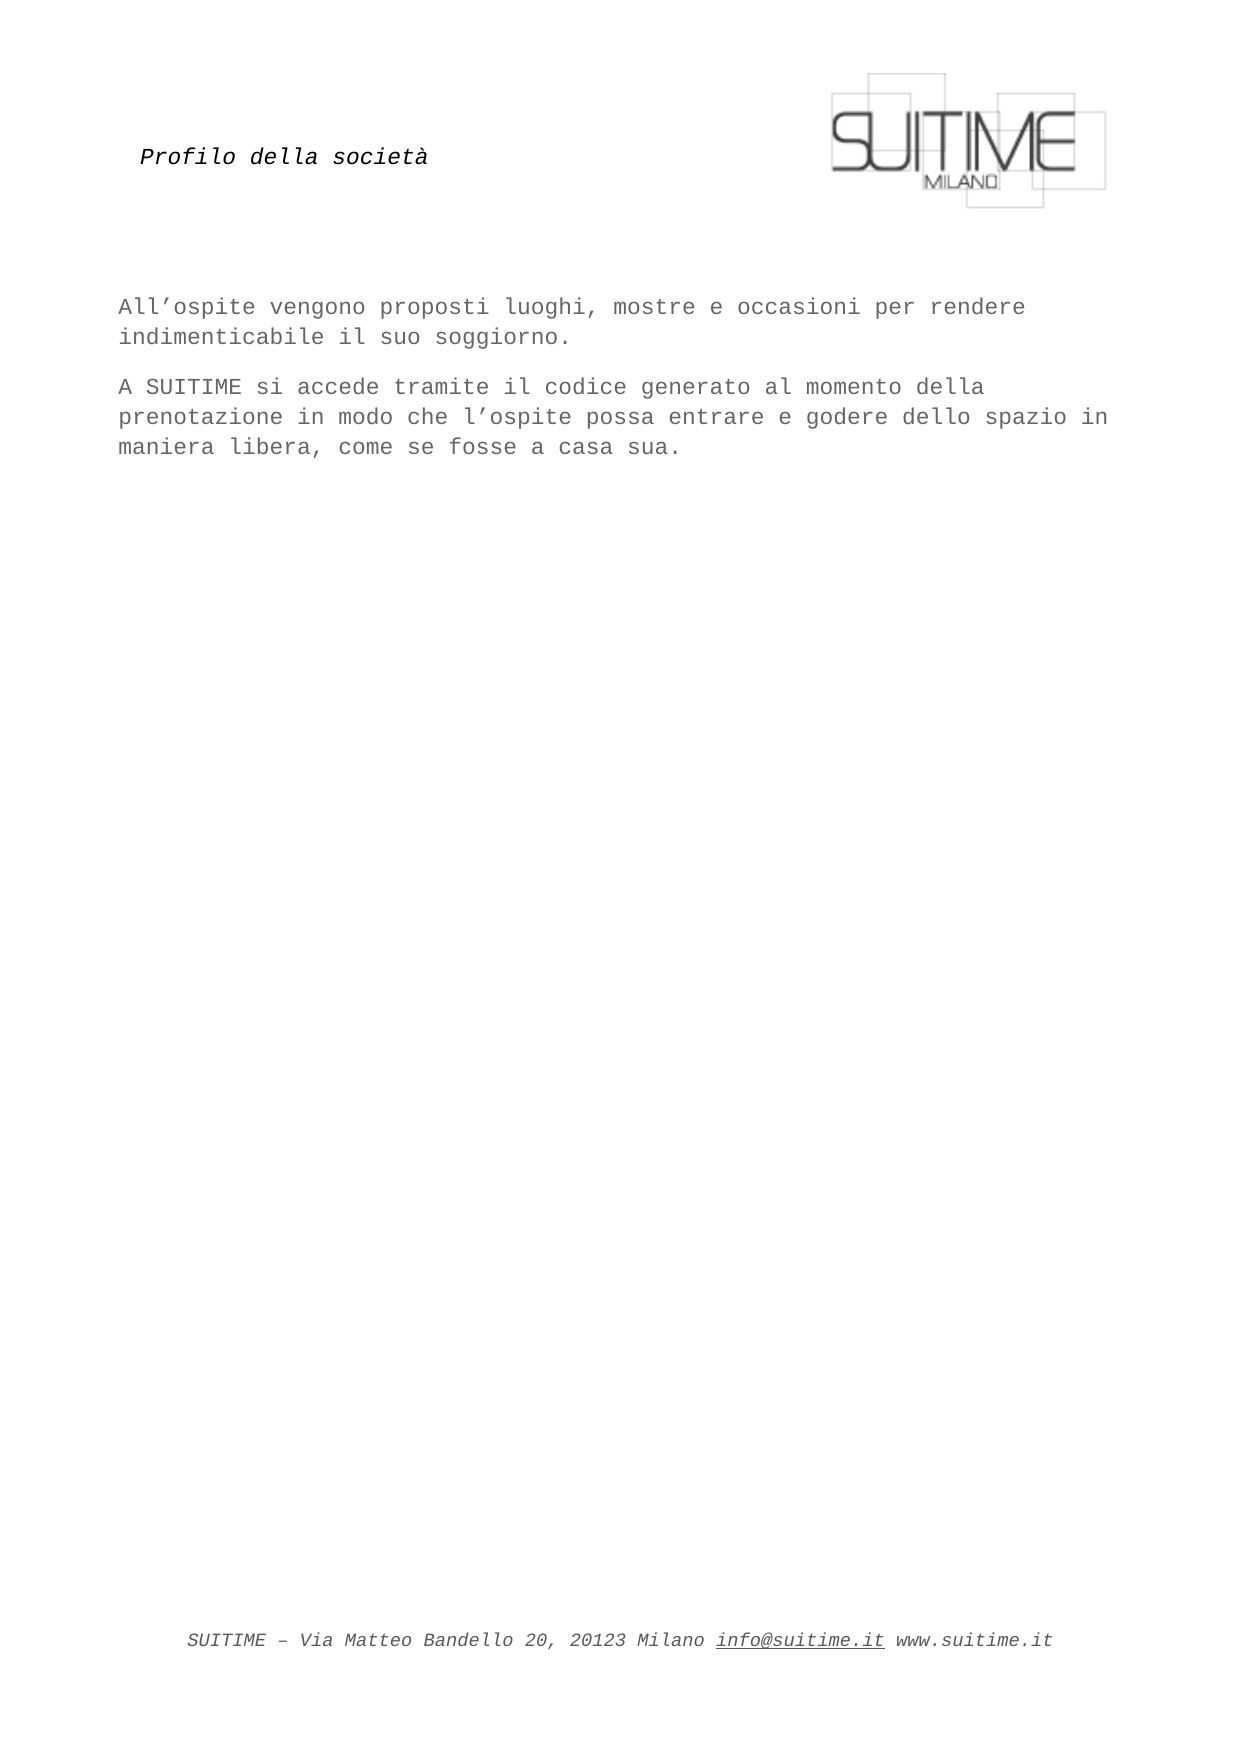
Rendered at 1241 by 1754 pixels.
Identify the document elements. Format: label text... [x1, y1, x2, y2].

text All’ospite vengono proposti luoghi, mostre e occasioni per rendere indimenticabile il suo soggiorno. [118, 295, 1122, 351]
picture [817, 73, 1123, 218]
text A SUITIME si accede tramite il codice generato al momento della prenotazione in modo che l’ospite possa entrare e godere dello spazio in maniera libera, come se fosse a casa sua. [118, 376, 1122, 461]
